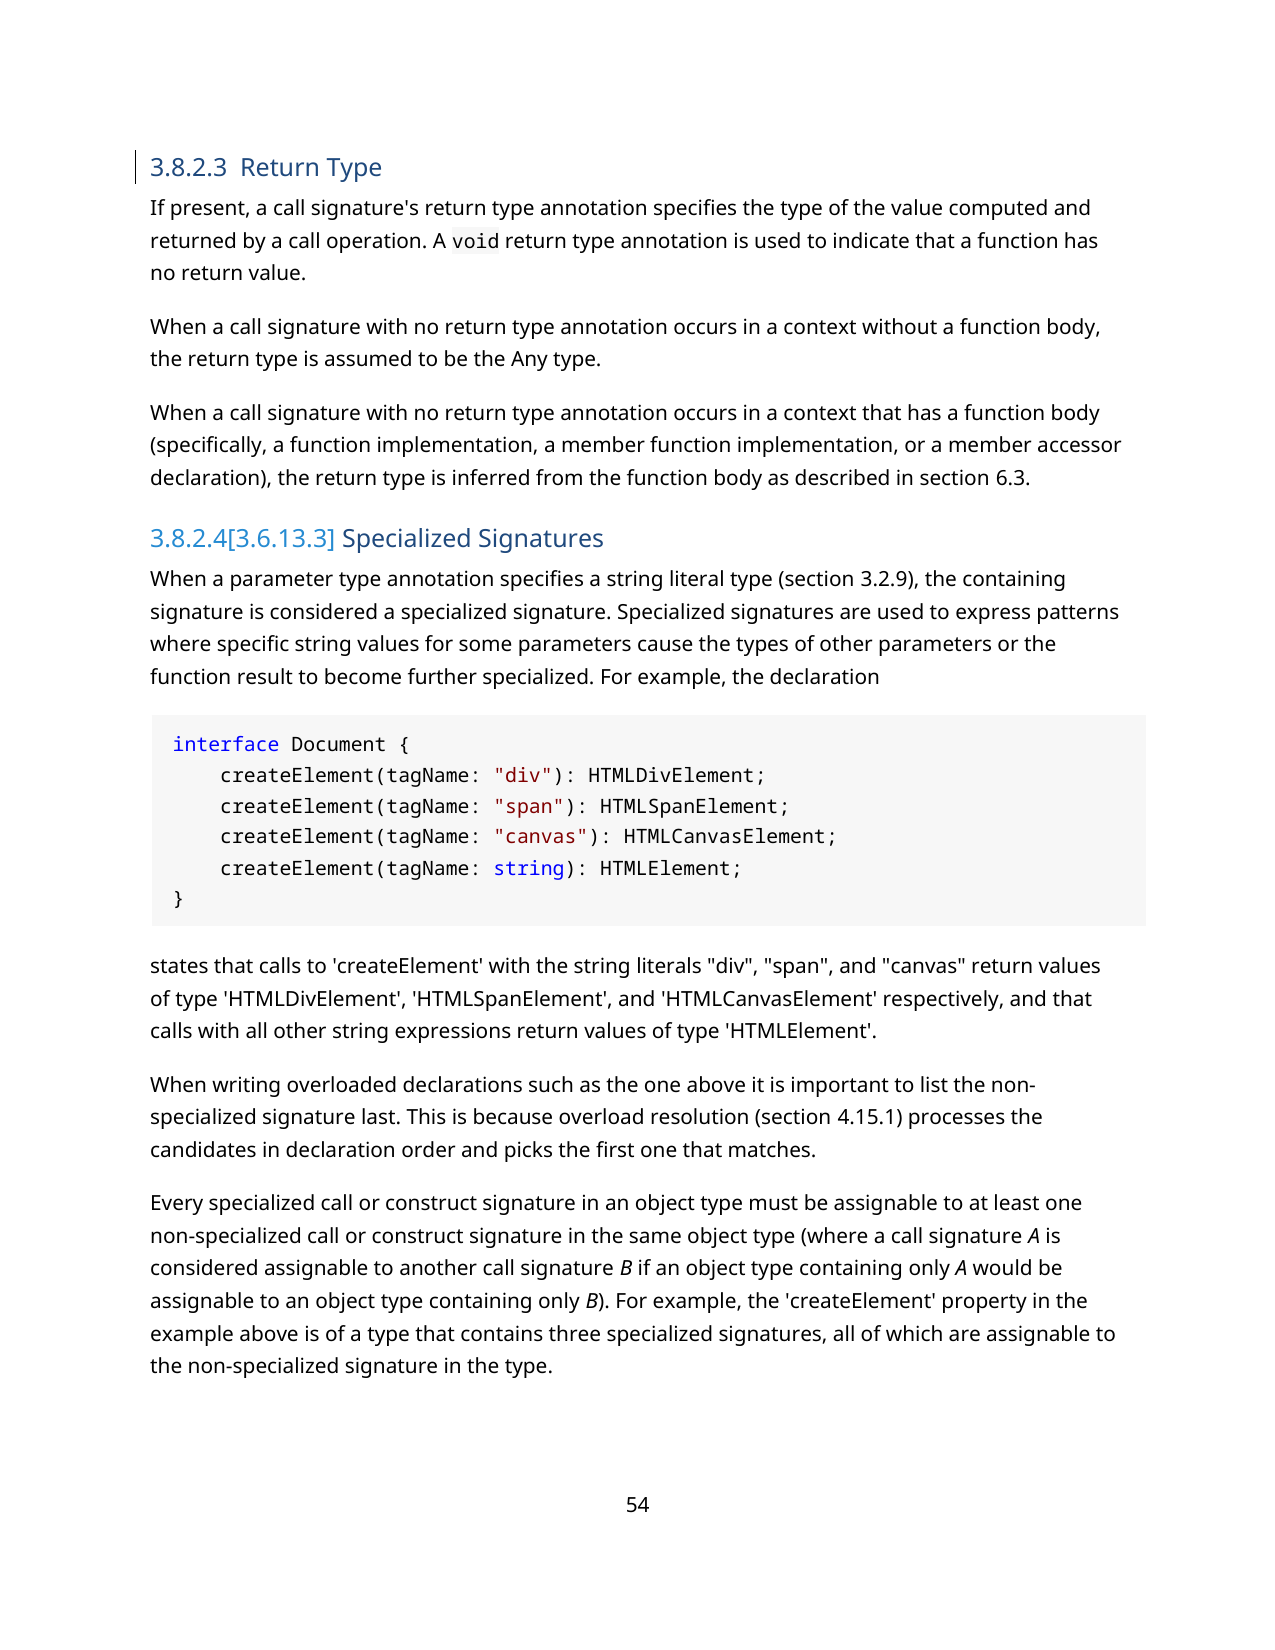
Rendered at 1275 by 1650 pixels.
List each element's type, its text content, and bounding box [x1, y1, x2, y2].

text Every specialized call or construct signature in an object type must be assignable to at least one non-specialized call or construct signature in the same object type (where a call signature A is considered assignable to another call signature B if an object type containing only A would be assignable to an object type containing only B). For example, the 'createElement' property in the example above is of a type that contains three specialized signatures, all of which are assignable to the non-specialized signature in the type. [150, 1188, 1125, 1380]
text When a parameter type annotation specifies a string literal type (section 3.2.9), the containing signature is considered a specialized signature. Specialized signatures are used to express patterns where specific string values for some parameters cause the types of other parameters or the function result to become further specialized. For example, the declaration [150, 564, 1125, 690]
text When a call signature with no return type annotation occurs in a context that has a function body (specifically, a function implementation, a member function implementation, or a member accessor declaration), the return type is inferred from the function body as described in section 6.3. [150, 398, 1125, 492]
text interface Document { createElement(tagName: "div"): HTMLDivElement; createElement(tagName: "span"): HTMLSpanElement; createElement(tagName: "canvas"): HTMLCanvasElement; createElement(tagName: string): HTMLElement; } [164, 728, 1133, 914]
text When writing overloaded declarations such as the one above it is important to list the non-specialized signature last. This is because overload resolution (section 4.15.1) processes the candidates in declaration order and picks the first one that matches. [150, 1070, 1125, 1163]
text When a call signature with no return type annotation occurs in a context without a function body, the return type is assumed to be the Any type. [150, 312, 1125, 373]
subtitle Return Type [150, 150, 1125, 184]
text states that calls to 'createElement' with the string literals "div", "span", and "canvas" return values of type 'HTMLDivElement', 'HTMLSpanElement', and 'HTMLCanvasElement' respectively, and that calls with all other string expressions return values of type 'HTMLElement'. [150, 951, 1125, 1045]
subtitle Specialized Signatures [150, 521, 1125, 555]
text If present, a call signature's return type annotation specifies the type of the value computed and returned by a call operation. A void return type annotation is used to indicate that a function has no return value. [150, 193, 1125, 287]
